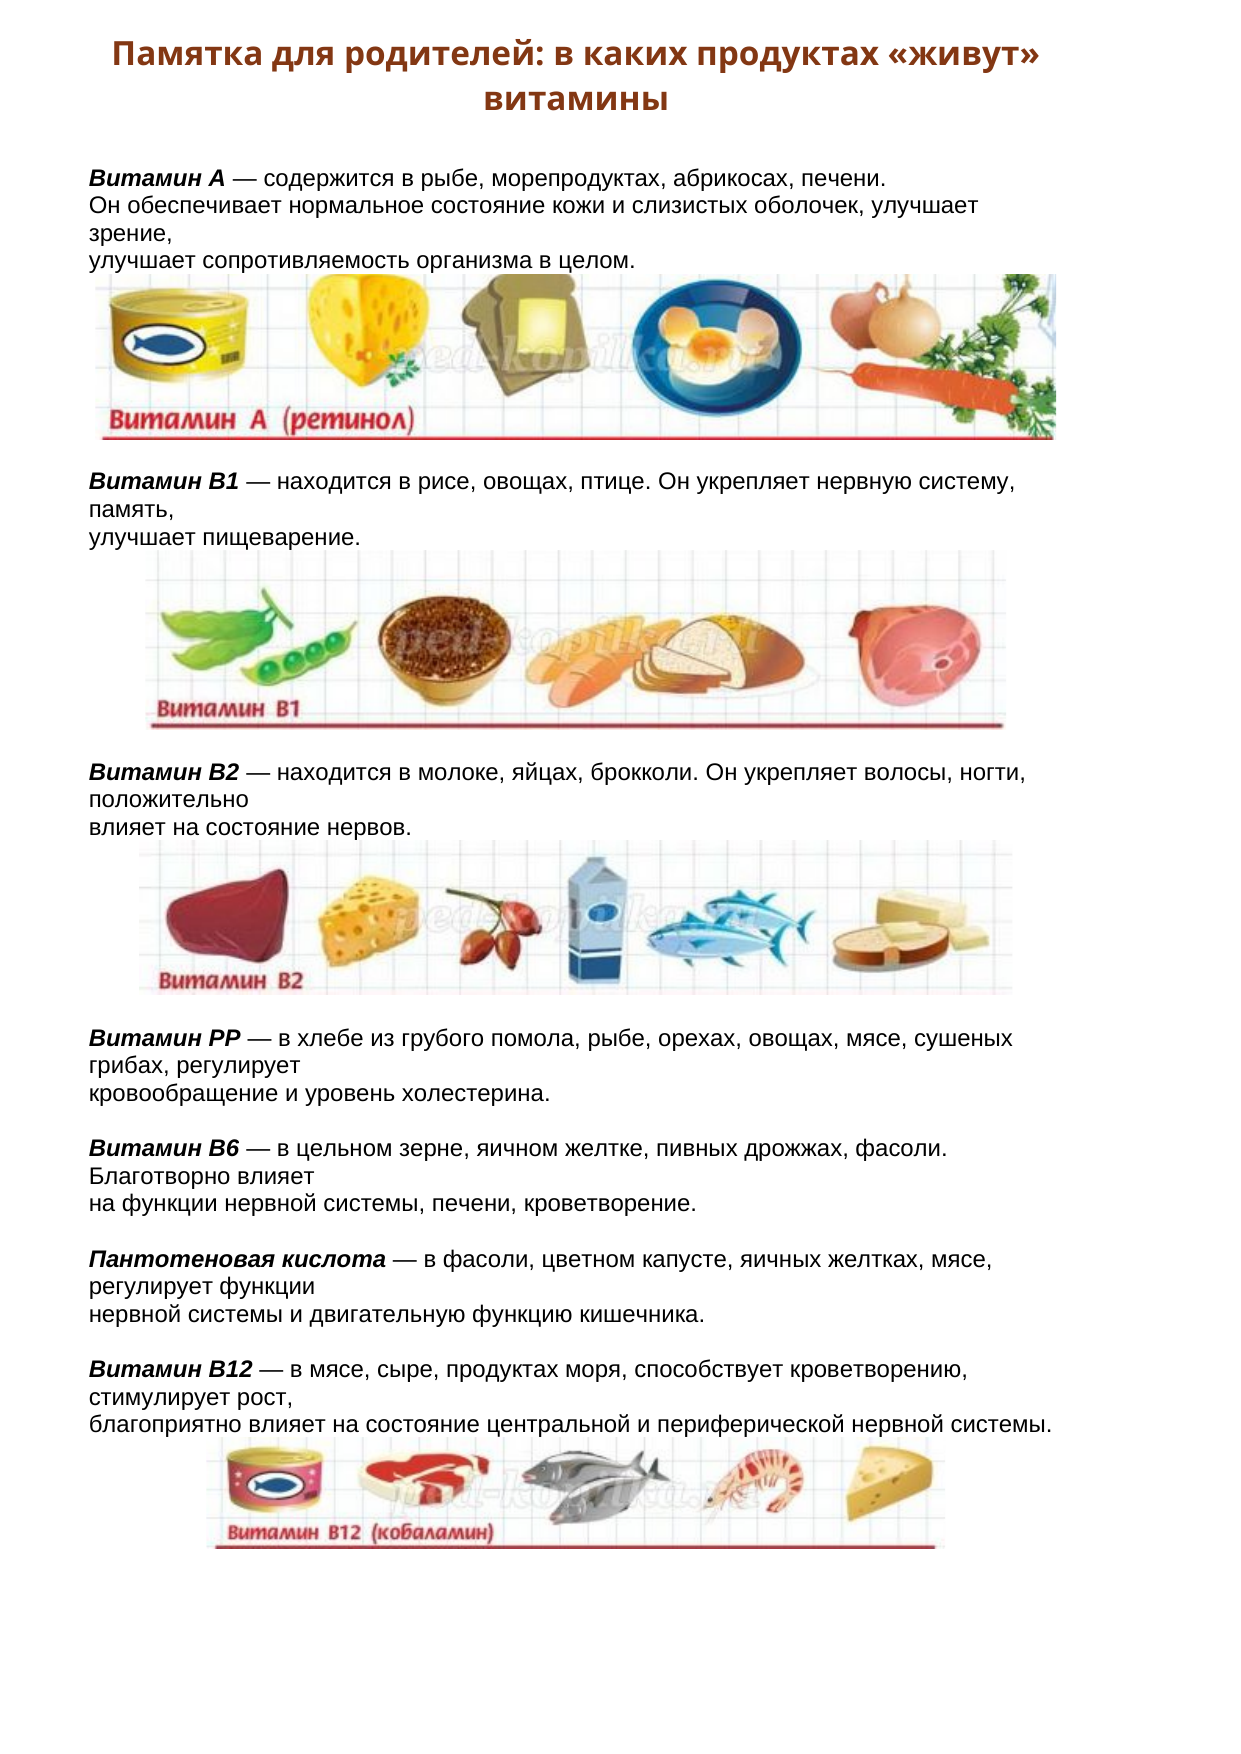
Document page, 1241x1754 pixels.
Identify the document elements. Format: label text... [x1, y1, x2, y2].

picture [206, 1437, 946, 1549]
picture [145, 550, 1007, 730]
text Витамин B1 — находится в рисе, овощах, птице. Он укрепляет нервную систему, память, улучшает пищеварение. [88, 440, 1063, 550]
text Витамин B2 — находится в молоке, яйцах, брокколи. Он укрепляет волосы, ногти, положительно влияет на состояние нервов. [88, 730, 1063, 840]
text Витамин РР — в хлебе из грубого помола, рыбе, орехах, овощах, мясе, сушеных грибах, регулирует кровообращение и уровень холестерина. Витамин В6 — в цельном зерне, яичном желтке, пивных дрожжах, фасоли. Благотворно влияет на функции нервной системы, печени, кроветворение. Пантотеновая кислота — в фасоли, цветном капусте, яичных желтках, мясе, регулирует функции нервной системы и двигательную функцию кишечника. Витамин B12 — в мясе, сыре, продуктах моря, способствует кроветворению, стимулирует рост, благоприятно влияет на состояние центральной и периферической нервной системы. [88, 1024, 1063, 1438]
picture [95, 274, 1057, 440]
picture [139, 840, 1013, 995]
text Витамин А — содержится в рыбе, морепродуктах, абрикосах, печени. Он обеспечивает нормальное состояние кожи и слизистых оболочек, улучшает зрение, улучшает сопротивляемость организма в целом. [88, 164, 226, 255]
text Витамин А — содержится в рыбе, морепродуктах, абрикосах, печени. Он обеспечивает нормальное состояние кожи и слизистых оболочек, улучшает зрение, улучшает сопротивляемость организма в целом. [179, 164, 1063, 274]
text Памятка для родителей: в каких продуктах «живут» витамины [88, 29, 1063, 120]
